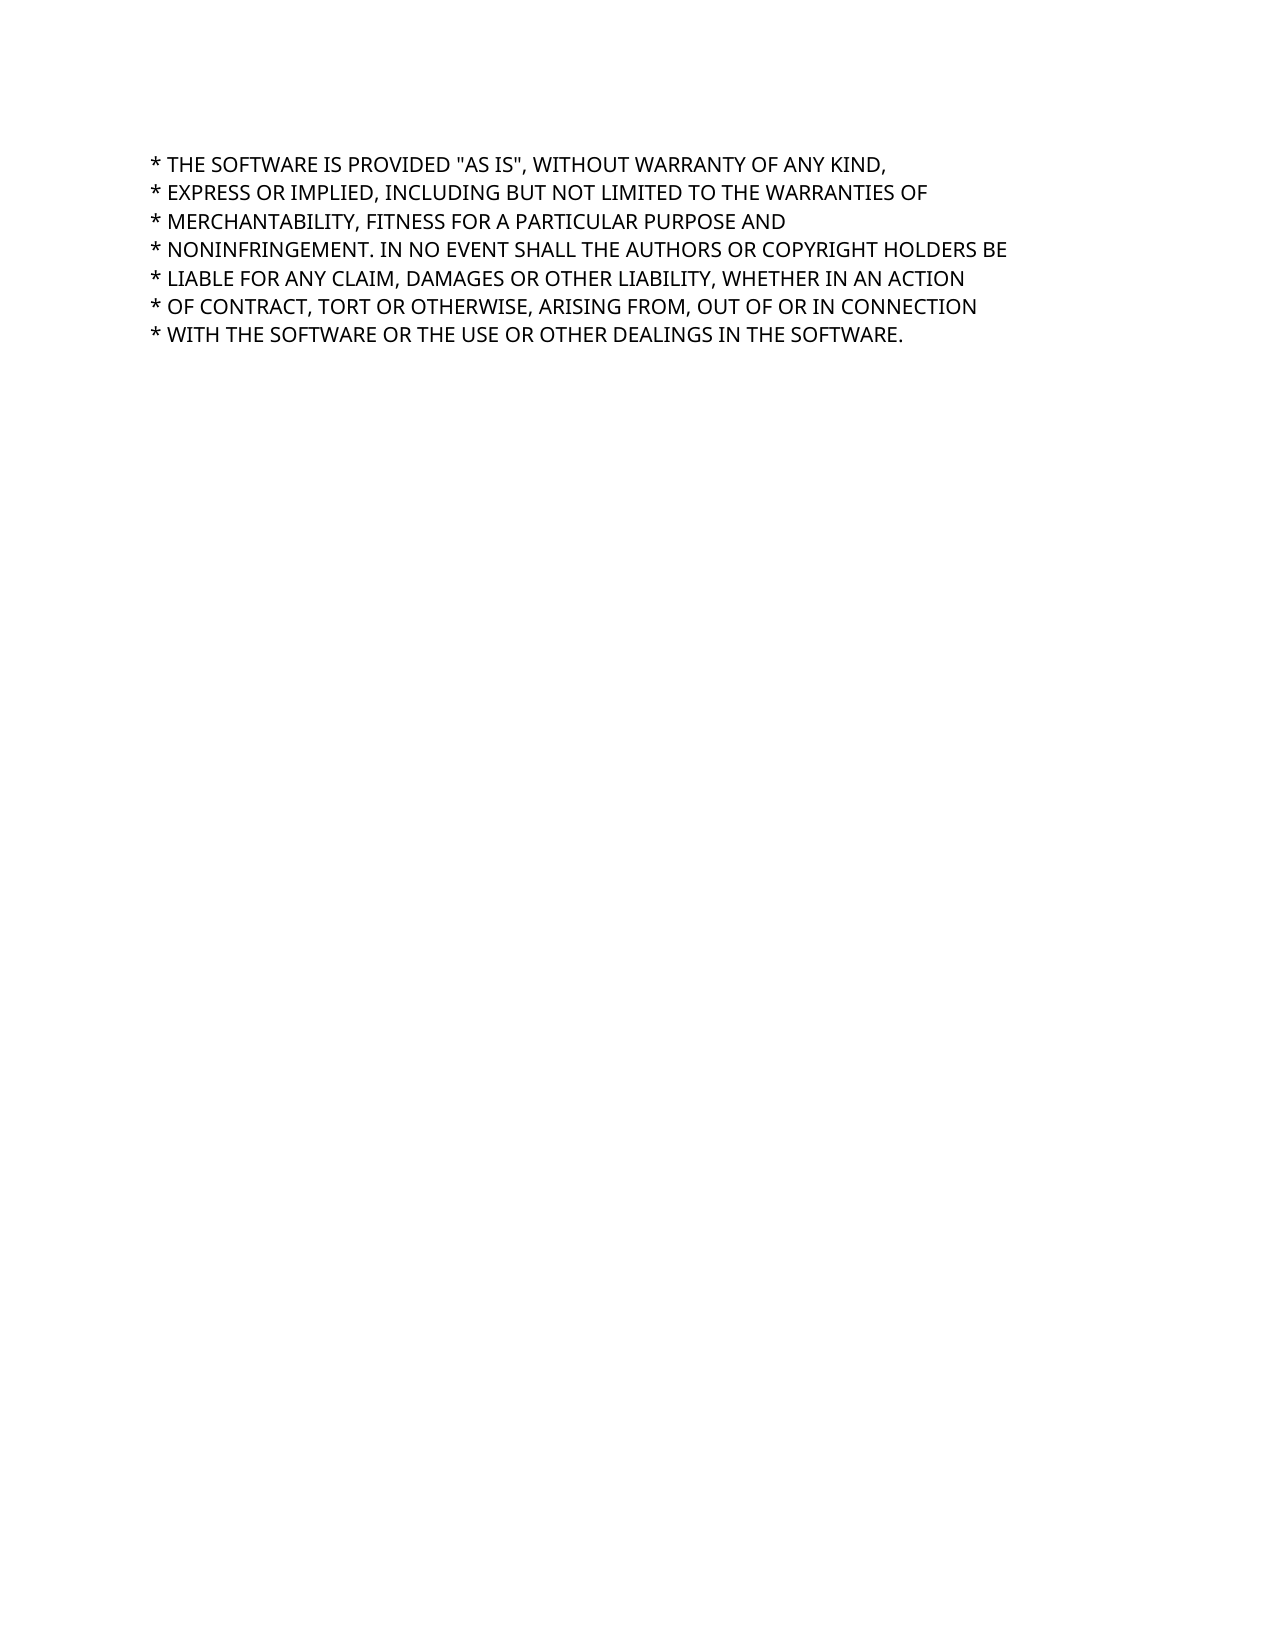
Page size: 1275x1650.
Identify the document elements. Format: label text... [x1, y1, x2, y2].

text * THE SOFTWARE IS PROVIDED "AS IS", WITHOUT WARRANTY OF ANY KIND, [150, 150, 1125, 178]
text * NONINFRINGEMENT. IN NO EVENT SHALL THE AUTHORS OR COPYRIGHT HOLDERS BE [150, 235, 1125, 264]
text * EXPRESS OR IMPLIED, INCLUDING BUT NOT LIMITED TO THE WARRANTIES OF [150, 178, 1125, 207]
text * OF CONTRACT, TORT OR OTHERWISE, ARISING FROM, OUT OF OR IN CONNECTION [150, 292, 1125, 321]
text * MERCHANTABILITY, FITNESS FOR A PARTICULAR PURPOSE AND [150, 207, 1125, 235]
text * WITH THE SOFTWARE OR THE USE OR OTHER DEALINGS IN THE SOFTWARE. [150, 321, 1125, 349]
text * LIABLE FOR ANY CLAIM, DAMAGES OR OTHER LIABILITY, WHETHER IN AN ACTION [150, 264, 1125, 292]
